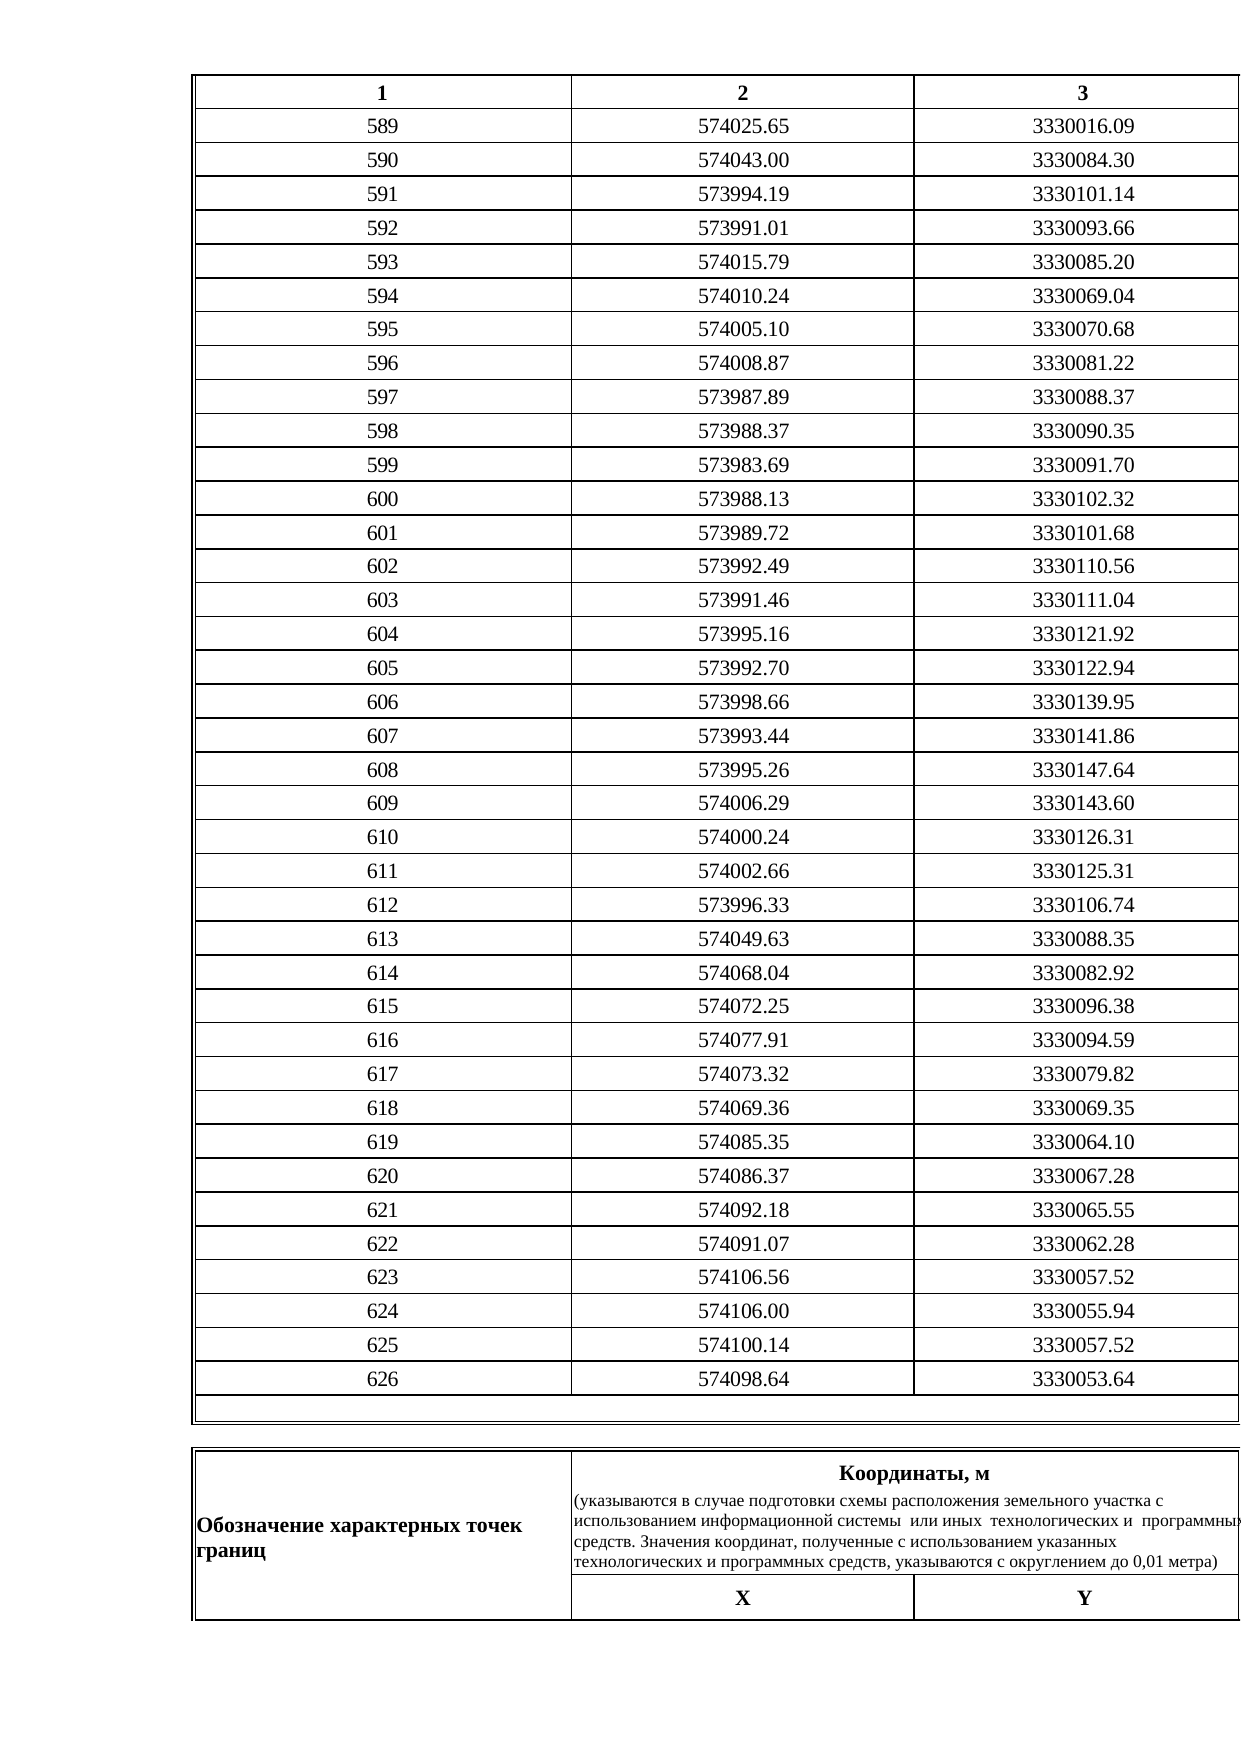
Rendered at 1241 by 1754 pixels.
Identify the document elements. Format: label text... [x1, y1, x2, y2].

table_cell 3330101.68 [915, 516, 1238, 548]
table_cell 574049.63 [572, 922, 913, 954]
table_cell 3330102.32 [915, 482, 1238, 514]
table_cell 612 [196, 888, 571, 920]
table_cell 3330111.04 [915, 583, 1238, 616]
table_cell 589 [196, 109, 571, 142]
table_cell 574085.35 [572, 1125, 913, 1157]
table_cell 574077.91 [572, 1023, 913, 1056]
table_cell 3330101.14 [915, 177, 1238, 209]
table_cell 573992.49 [572, 550, 913, 582]
table_cell 3330082.92 [915, 956, 1238, 988]
table_cell 3330143.60 [915, 786, 1238, 819]
table_header Обозначение характерных точек границ [196, 1452, 571, 1619]
table_cell 574092.18 [572, 1193, 913, 1225]
table_cell 626 [196, 1362, 571, 1394]
table_cell 605 [196, 651, 571, 683]
table_cell 602 [196, 550, 571, 582]
table_cell 611 [196, 854, 571, 886]
table_cell 3330147.64 [915, 753, 1238, 785]
table_cell 3330085.20 [915, 245, 1238, 277]
table_cell Y [915, 1575, 1238, 1619]
table_cell 574072.25 [572, 990, 913, 1022]
table_cell 573991.46 [572, 583, 913, 616]
table_cell 3330110.56 [915, 550, 1238, 582]
table_cell 574015.79 [572, 245, 913, 277]
table_cell 3330053.64 [915, 1362, 1238, 1394]
table_cell 3330069.04 [915, 279, 1238, 311]
table_cell 3330121.92 [915, 617, 1238, 649]
table_cell 3330088.35 [915, 922, 1238, 954]
table_cell 618 [196, 1091, 571, 1123]
table_cell 3330096.38 [915, 990, 1238, 1022]
table_cell 598 [196, 414, 571, 446]
table_cell 573988.37 [572, 414, 913, 446]
table_cell 620 [196, 1159, 571, 1191]
table_cell 573996.33 [572, 888, 913, 920]
table_cell 573987.89 [572, 380, 913, 412]
table_cell 3330057.52 [915, 1328, 1238, 1360]
table_cell 1 [196, 76, 571, 108]
table_header Координаты, м (указываются в случае подготовки схемы расположения земельного участка с использованием информационной системы или иных технологических и программных средств. Значения координат, полученные с использованием указанных технологических и программных средств, указываются с округлением до 0,01 метра) [572, 1452, 1238, 1573]
table_cell 601 [196, 516, 571, 548]
table_cell 609 [196, 786, 571, 819]
table_cell 574068.04 [572, 956, 913, 988]
table_cell 591 [196, 177, 571, 209]
table_cell 614 [196, 956, 571, 988]
table_cell 3330065.55 [915, 1193, 1238, 1225]
table_cell 574091.07 [572, 1227, 913, 1259]
table_cell 3330094.59 [915, 1023, 1238, 1056]
table_cell 3330016.09 [915, 109, 1238, 142]
table_cell 617 [196, 1057, 571, 1089]
table_cell 3330088.37 [915, 380, 1238, 412]
table_cell 610 [196, 820, 571, 852]
table_cell 3330125.31 [915, 854, 1238, 886]
table_cell 613 [196, 922, 571, 954]
table_cell 624 [196, 1294, 571, 1326]
table_cell 592 [196, 211, 571, 243]
table_cell 573993.44 [572, 719, 913, 751]
table_cell 3330081.22 [915, 346, 1238, 378]
table_cell 595 [196, 312, 571, 345]
table_cell 574100.14 [572, 1328, 913, 1360]
table_cell 619 [196, 1125, 571, 1157]
table_cell 3330141.86 [915, 719, 1238, 751]
table_cell 593 [196, 245, 571, 277]
table_cell 574005.10 [572, 312, 913, 345]
table_cell 573992.70 [572, 651, 913, 683]
table_cell 574069.36 [572, 1091, 913, 1123]
table_cell 3 [915, 76, 1238, 108]
table_cell 573983.69 [572, 448, 913, 480]
table_cell 574086.37 [572, 1159, 913, 1191]
table_cell 574006.29 [572, 786, 913, 819]
table_cell 574002.66 [572, 854, 913, 886]
table_cell 608 [196, 753, 571, 785]
table_cell 3330057.52 [915, 1260, 1238, 1293]
table_cell 615 [196, 990, 571, 1022]
table_cell 573995.26 [572, 753, 913, 785]
table_cell 574098.64 [572, 1362, 913, 1394]
table_cell 574106.56 [572, 1260, 913, 1293]
table_cell 3330062.28 [915, 1227, 1238, 1259]
table_cell 3330064.10 [915, 1125, 1238, 1157]
table_cell 604 [196, 617, 571, 649]
table_cell 3330069.35 [915, 1091, 1238, 1123]
table_cell 3330090.35 [915, 414, 1238, 446]
table_cell 607 [196, 719, 571, 751]
table_cell 590 [196, 143, 571, 175]
table_cell 596 [196, 346, 571, 378]
table_cell 603 [196, 583, 571, 616]
table_cell 574025.65 [572, 109, 913, 142]
table_cell 606 [196, 685, 571, 717]
table_cell 3330093.66 [915, 211, 1238, 243]
table_cell 574106.00 [572, 1294, 913, 1326]
table_cell 573988.13 [572, 482, 913, 514]
table_cell 574043.00 [572, 143, 913, 175]
table_cell 3330122.94 [915, 651, 1238, 683]
table_cell 3330091.70 [915, 448, 1238, 480]
table_cell 573994.19 [572, 177, 913, 209]
table_cell 600 [196, 482, 571, 514]
table_cell 3330139.95 [915, 685, 1238, 717]
table_cell 597 [196, 380, 571, 412]
table_cell 2 [572, 76, 913, 108]
table_cell 3330106.74 [915, 888, 1238, 920]
table_cell 622 [196, 1227, 571, 1259]
table_cell 574008.87 [572, 346, 913, 378]
table_cell 574000.24 [572, 820, 913, 852]
table_cell 623 [196, 1260, 571, 1293]
table_cell 573989.72 [572, 516, 913, 548]
table_cell 3330067.28 [915, 1159, 1238, 1191]
table_cell 573998.66 [572, 685, 913, 717]
table_cell 621 [196, 1193, 571, 1225]
table_cell 3330084.30 [915, 143, 1238, 175]
table_cell 3330126.31 [915, 820, 1238, 852]
table_cell X [572, 1575, 913, 1619]
table_cell 594 [196, 279, 571, 311]
table_cell 574010.24 [572, 279, 913, 311]
table_cell 3330055.94 [915, 1294, 1238, 1326]
table_cell 3330079.82 [915, 1057, 1238, 1089]
table_cell 616 [196, 1023, 571, 1056]
table_cell 574073.32 [572, 1057, 913, 1089]
table_cell 625 [196, 1328, 571, 1360]
table_cell 573991.01 [572, 211, 913, 243]
table_cell 3330070.68 [915, 312, 1238, 345]
table_cell [196, 1396, 1238, 1421]
table_cell 599 [196, 448, 571, 480]
table_cell 573995.16 [572, 617, 913, 649]
